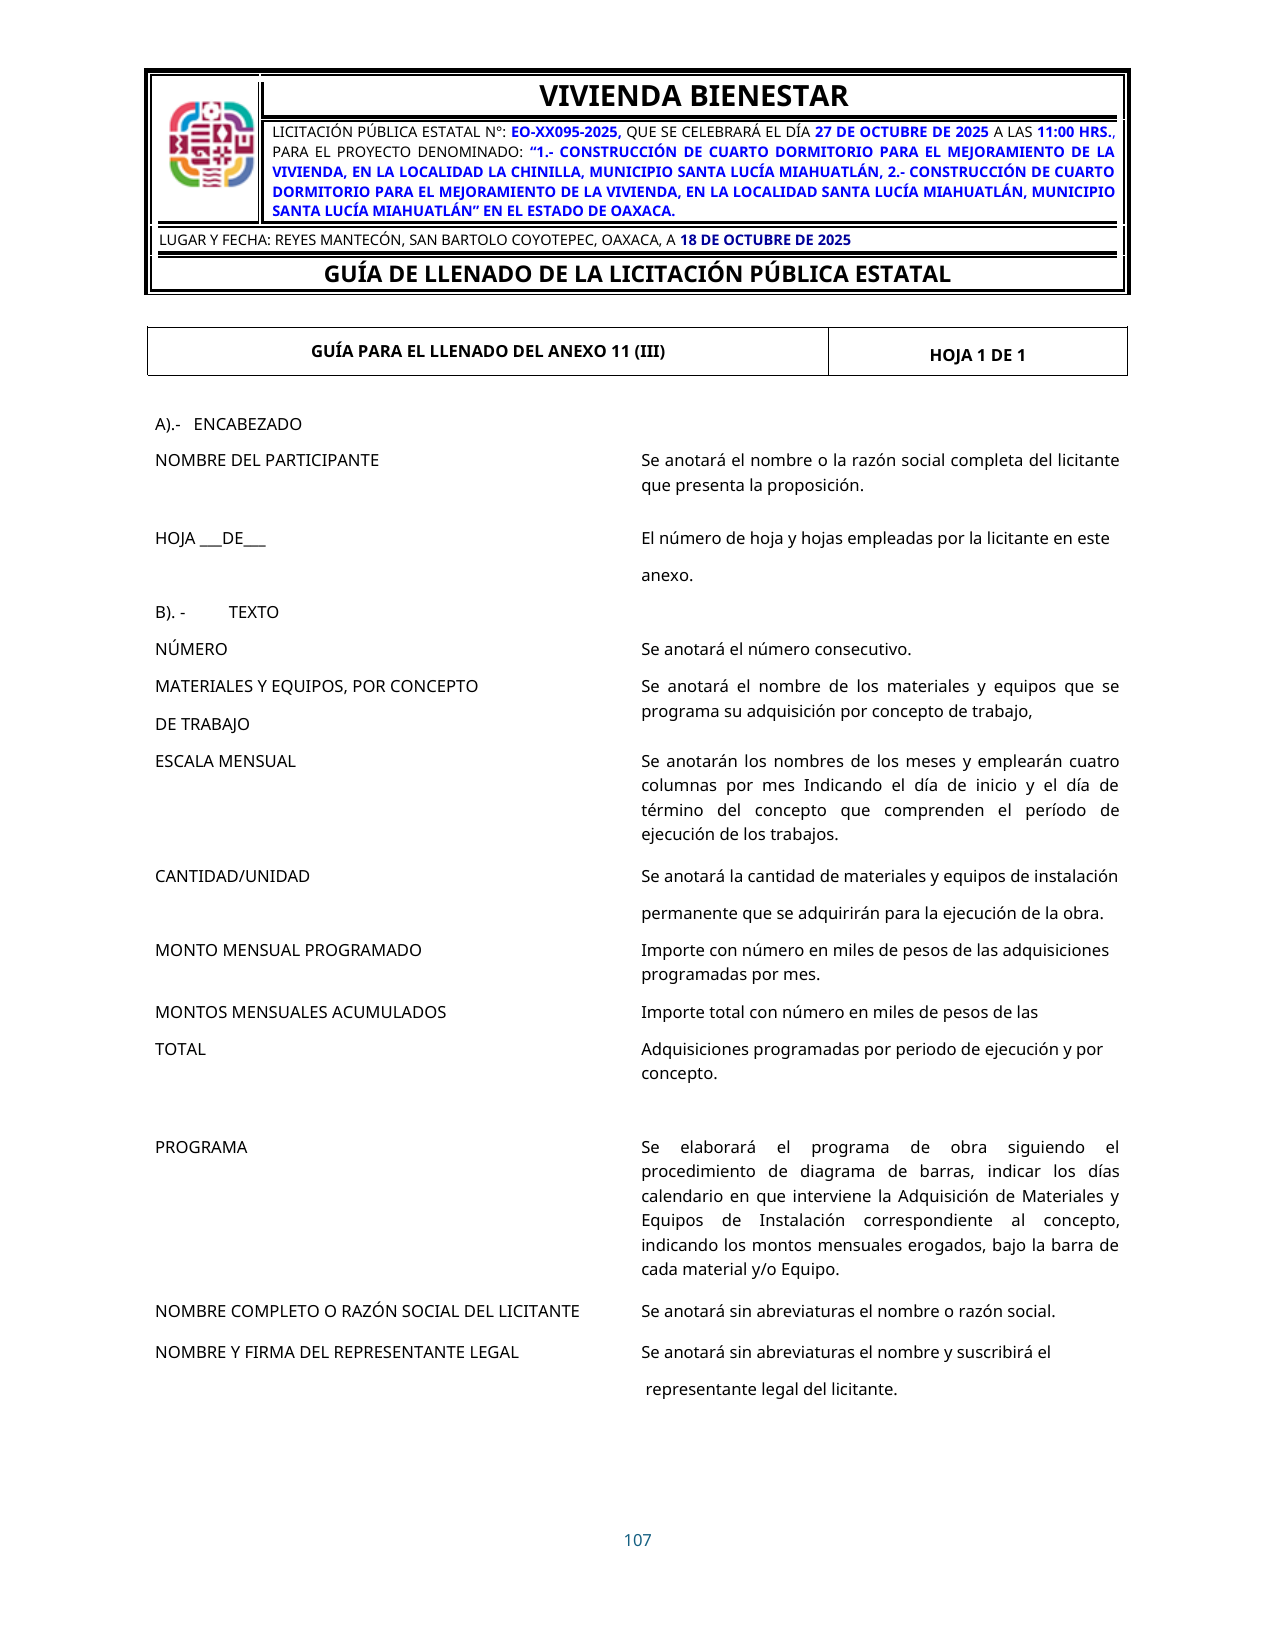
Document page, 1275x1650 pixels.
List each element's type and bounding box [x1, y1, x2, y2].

picture [259, 94, 265, 193]
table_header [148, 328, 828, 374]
picture [158, 94, 258, 193]
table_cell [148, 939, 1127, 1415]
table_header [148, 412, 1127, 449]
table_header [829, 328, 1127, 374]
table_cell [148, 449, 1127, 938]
